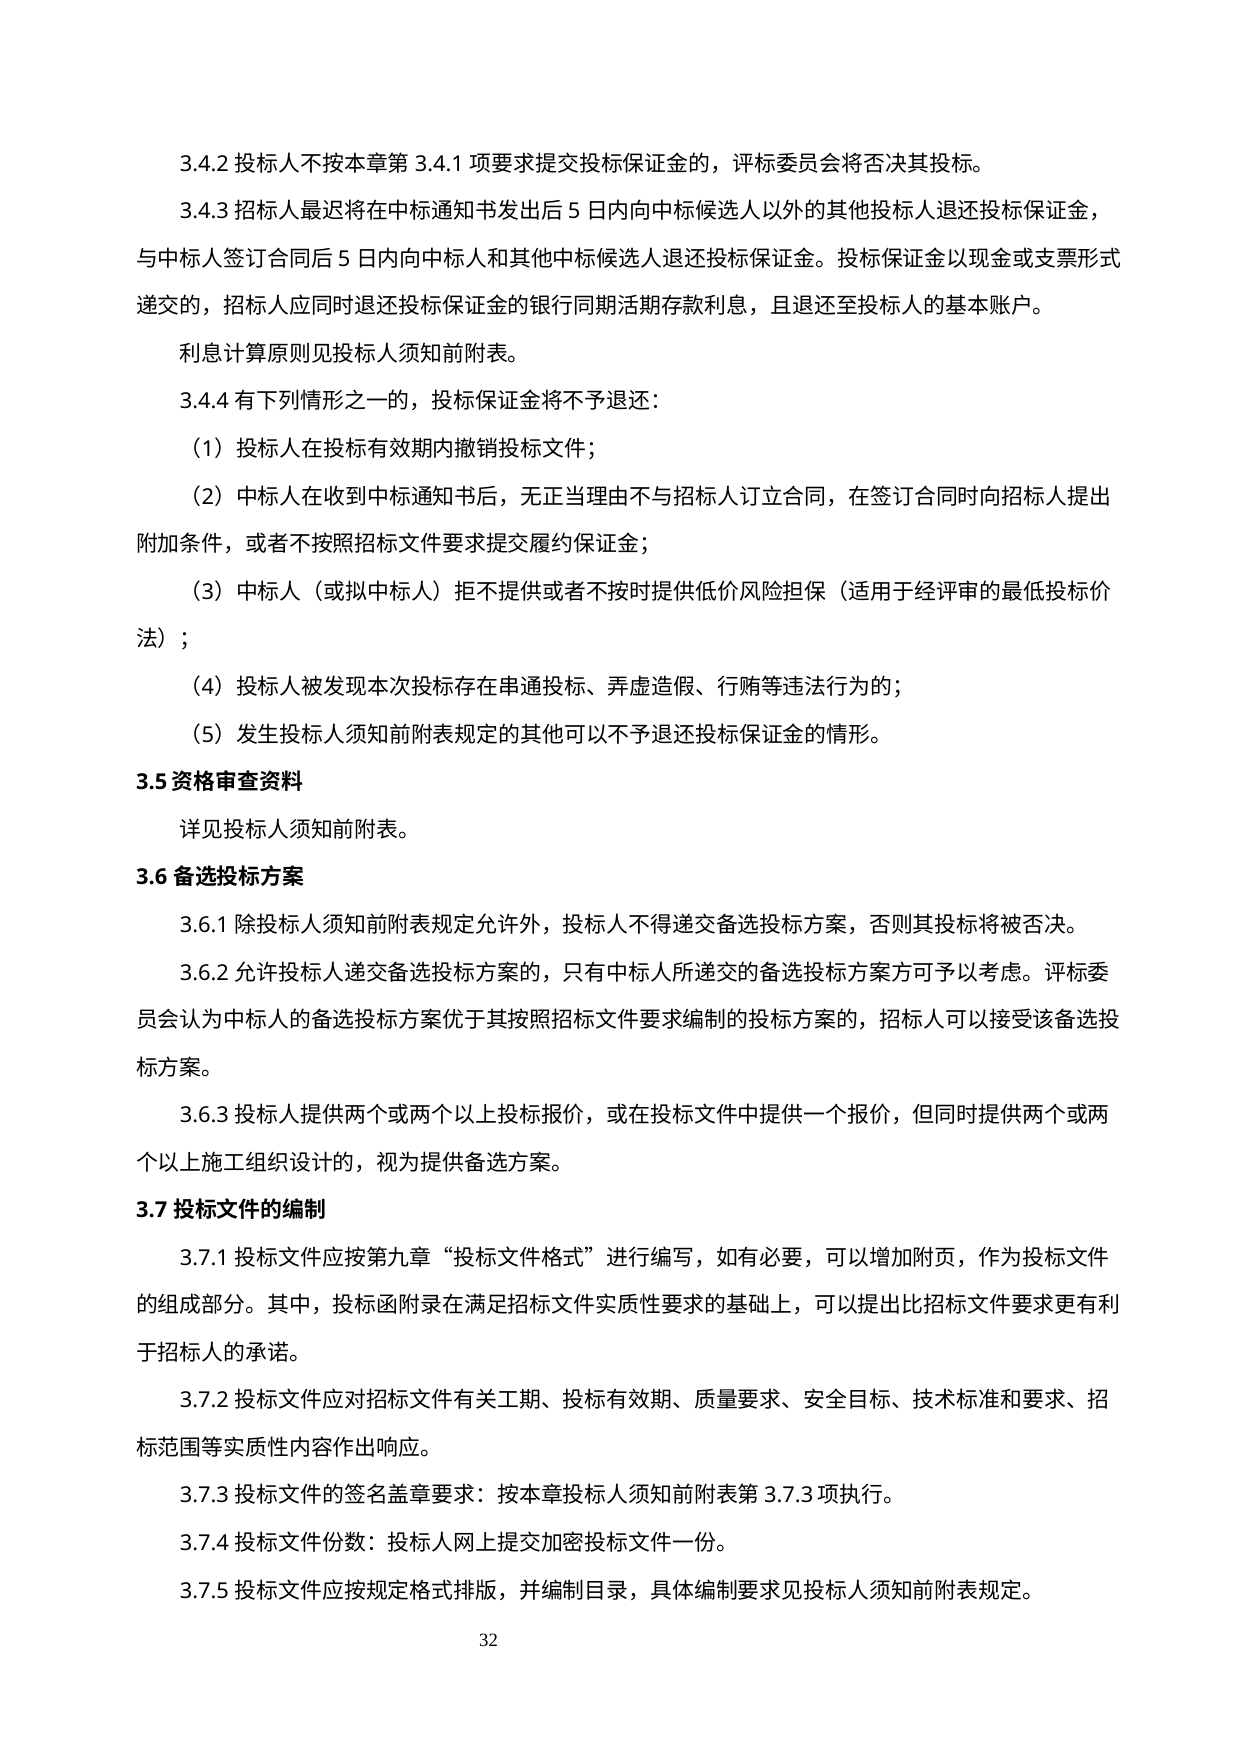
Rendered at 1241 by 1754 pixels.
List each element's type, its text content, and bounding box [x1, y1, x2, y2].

text （3）中标人（或拟中标人）拒不提供或者不按时提供低价风险担保（适用于经评审的最低投标价法）； [136, 574, 1122, 653]
text （1）投标人在投标有效期内撤销投标文件； [136, 431, 1122, 463]
text 3.4.4 有下列情形之一的，投标保证金将不予退还： [136, 383, 1122, 415]
text （5）发生投标人须知前附表规定的其他可以不予退还投标保证金的情形。 [136, 717, 1122, 748]
text 3.4.3 招标人最迟将在中标通知书发出后 5 日内向中标候选人以外的其他投标人退还投标保证金，与中标人签订合同后 5 日内向中标人和其他中标候选人退还投标保证金。投标保证金以现金或支票形式递交的，招标人应同时退还投标保证金的银行同期活期存款利息，且退还至投标人的基本账户。 [136, 193, 1122, 320]
text 3.7.2 投标文件应对招标文件有关工期、投标有效期、质量要求、安全目标、技术标准和要求、招标范围等实质性内容作出响应。 [136, 1382, 1122, 1462]
text 3.7.4 投标文件份数：投标人网上提交加密投标文件一份。 [136, 1525, 1122, 1557]
text 3.6.3 投标人提供两个或两个以上投标报价，或在投标文件中提供一个报价，但同时提供两个或两个以上施工组织设计的，视为提供备选方案。 [136, 1097, 1122, 1176]
text 3.7.5 投标文件应按规定格式排版，并编制目录，具体编制要求见投标人须知前附表规定。 [136, 1573, 1122, 1604]
subtitle 3.5资格审查资料 [136, 764, 1122, 796]
text 利息计算原则见投标人须知前附表。 [136, 336, 1122, 368]
text 3.6.1 除投标人须知前附表规定允许外，投标人不得递交备选投标方案，否则其投标将被否决。 [136, 907, 1122, 939]
text （4）投标人被发现本次投标存在串通投标、弄虚造假、行贿等违法行为的； [136, 669, 1122, 701]
text （2）中标人在收到中标通知书后，无正当理由不与招标人订立合同，在签订合同时向招标人提出附加条件，或者不按照招标文件要求提交履约保证金； [136, 479, 1122, 558]
subtitle 详见投标人须知前附表。 [136, 812, 1122, 843]
subtitle 3.6 备选投标方案 [136, 859, 1122, 891]
subtitle 3.7 投标文件的编制 [136, 1192, 1122, 1224]
text 3.7.3 投标文件的签名盖章要求：按本章投标人须知前附表第3.7.3项执行。 [136, 1477, 1122, 1509]
text 3.6.2 允许投标人递交备选投标方案的，只有中标人所递交的备选投标方案方可予以考虑。评标委员会认为中标人的备选投标方案优于其按照招标文件要求编制的投标方案的，招标人可以接受该备选投标方案。 [136, 954, 1122, 1081]
text 3.7.1 投标文件应按第九章“投标文件格式”进行编写，如有必要，可以增加附页，作为投标文件的组成部分。其中，投标函附录在满足招标文件实质性要求的基础上，可以提出比招标文件要求更有利于招标人的承诺。 [136, 1240, 1122, 1367]
text 3.4.2 投标人不按本章第 3.4.1 项要求提交投标保证金的，评标委员会将否决其投标。 [136, 146, 1122, 177]
